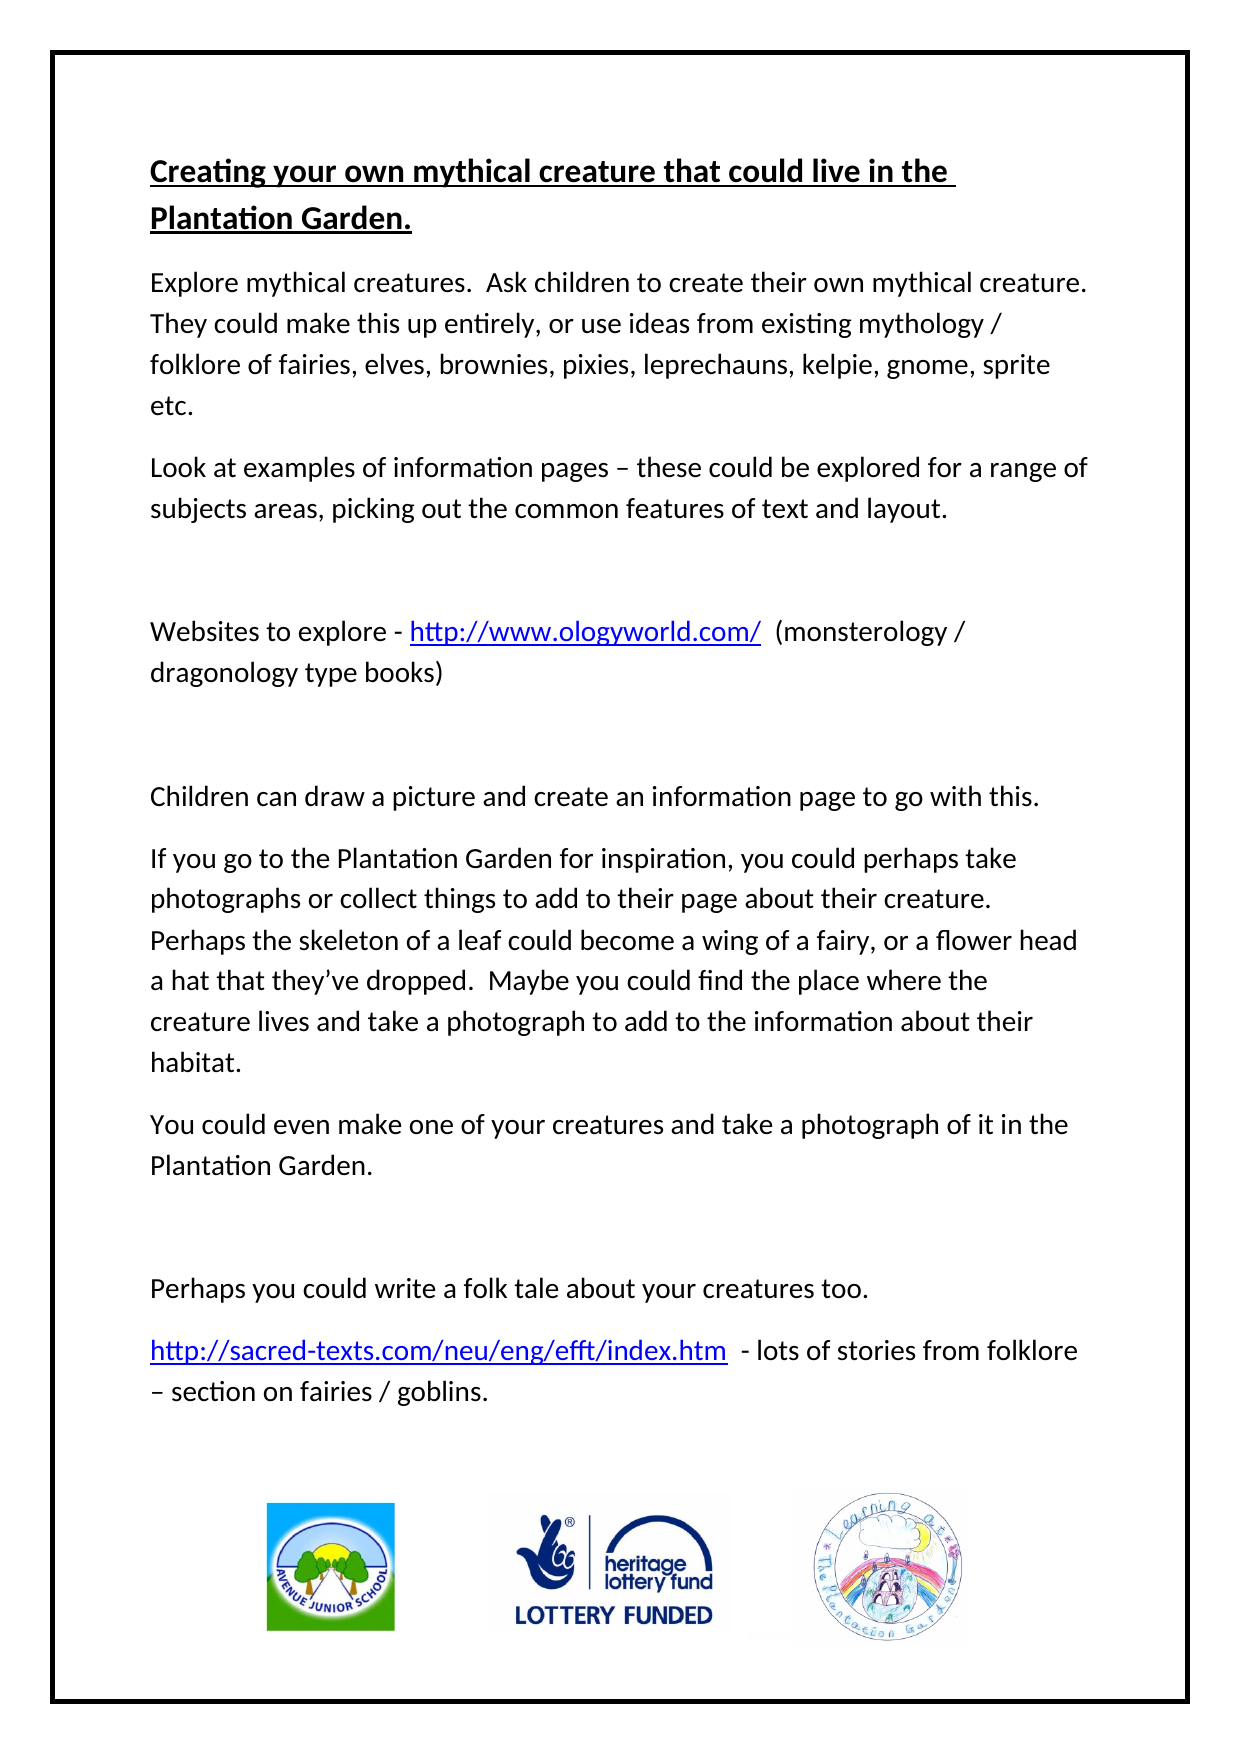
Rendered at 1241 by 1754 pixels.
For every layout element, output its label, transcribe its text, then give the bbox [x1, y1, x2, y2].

text You could even make one of your creatures and take a photograph of it in the Plantation Garden. [150, 1106, 1090, 1183]
text Websites to explore - http://www.ologyworld.com/ (monsterology / dragonology type books) [150, 613, 1090, 690]
text Creating your own mythical creature that could live in the Plantation Garden. [150, 150, 1090, 237]
text If you go to the Plantation Garden for inspiration, you could perhaps take photographs or collect things to add to their page about their creature. Perhaps the skeleton of a leaf could become a wing of a fairy, or a flower head a hat that they’ve dropped. Maybe you could find the place where the creature lives and take a photograph to add to the information about their habitat. [150, 840, 1090, 1080]
picture [254, 1487, 970, 1646]
text Explore mythical creatures. Ask children to create their own mythical creature. They could make this up entirely, or use ideas from existing mythology / folklore of fairies, elves, brownies, pixies, leprechauns, kelpie, gnome, sprite etc. [150, 264, 1090, 423]
text Look at examples of information pages – these could be explored for a range of subjects areas, picking out the common features of text and layout. [150, 449, 1090, 526]
text Children can draw a picture and create an information page to go with this. [150, 778, 1090, 813]
text http://sacred-texts.com/neu/eng/efft/index.htm - lots of stories from folklore – section on fairies / goblins. [150, 1332, 1090, 1409]
text Perhaps you could write a folk tale about your creatures too. [150, 1271, 1090, 1306]
